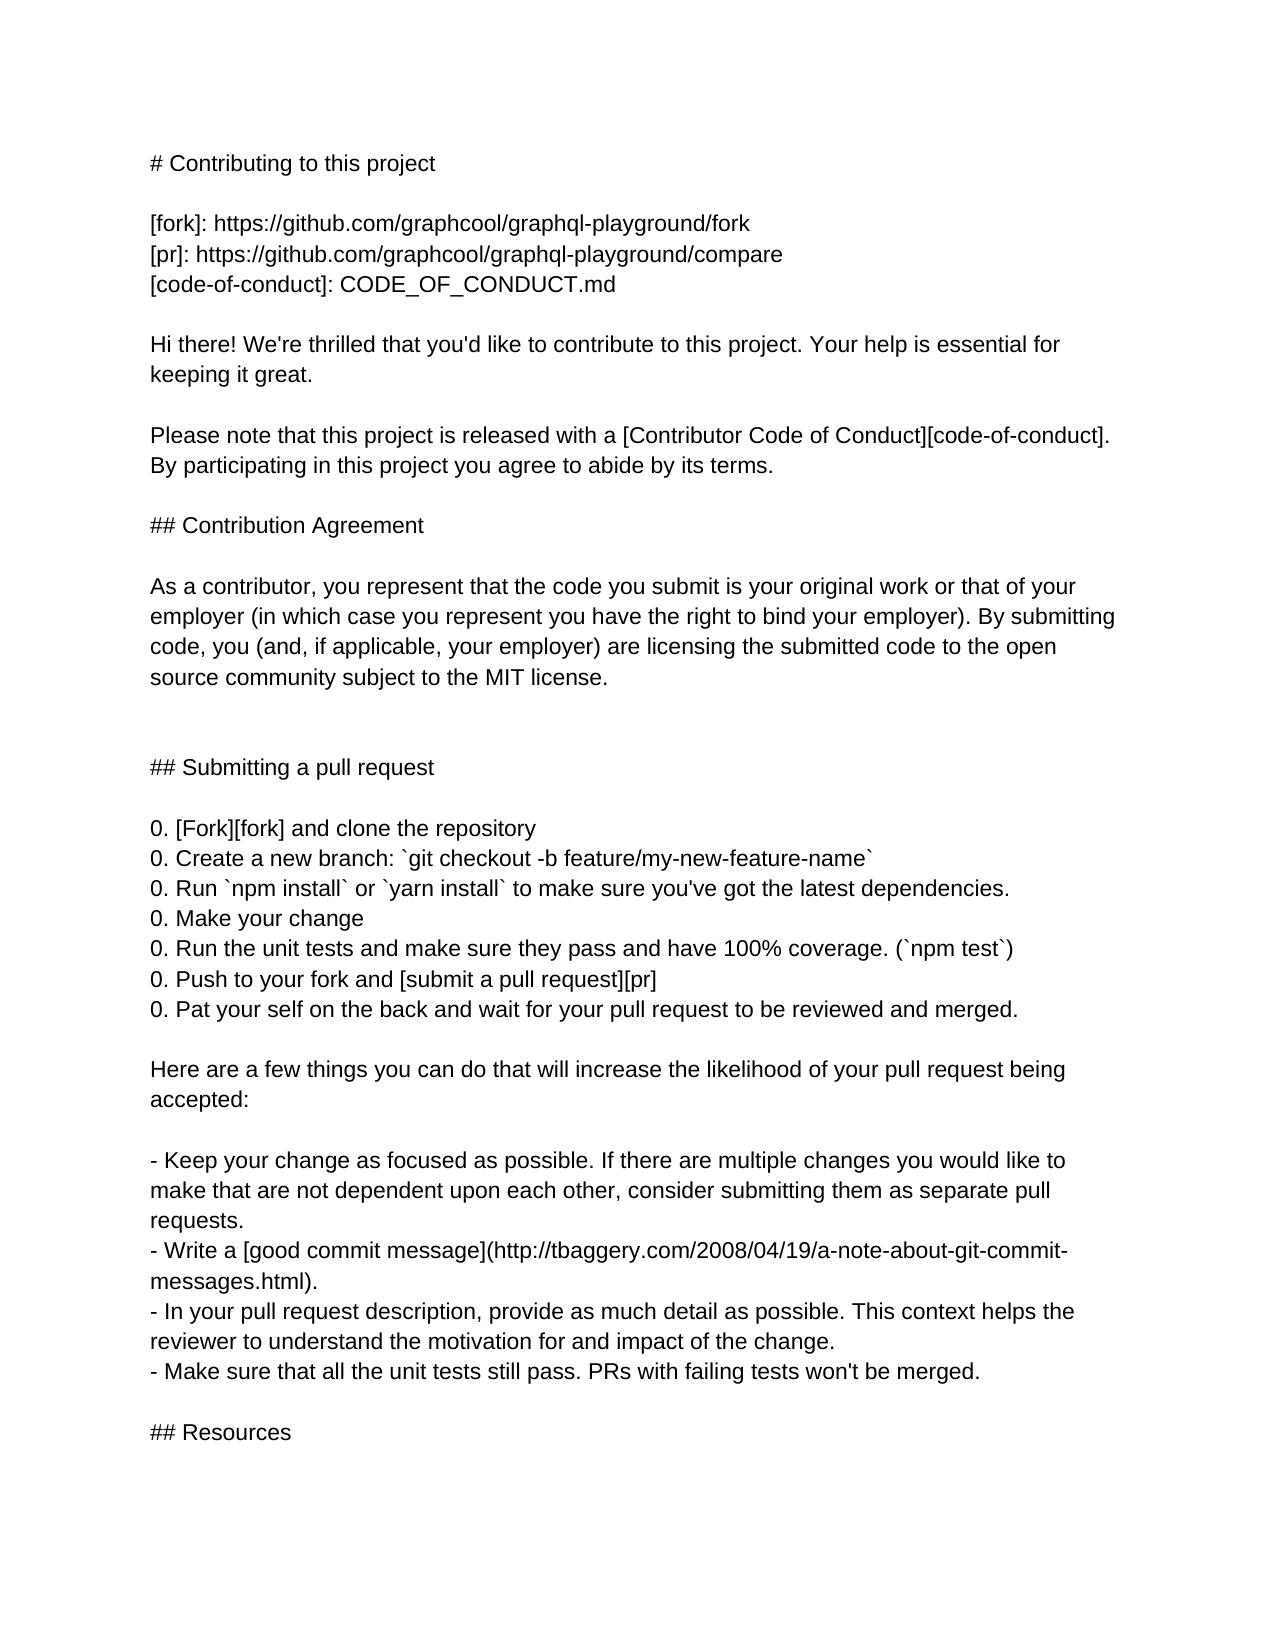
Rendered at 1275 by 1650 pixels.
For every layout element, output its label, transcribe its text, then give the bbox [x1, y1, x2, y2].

text 0. Push to your fork and [submit a pull request][pr] [150, 966, 1125, 992]
text 0. Pat your self on the back and wait for your pull request to be reviewed and merged. [150, 996, 1125, 1022]
text [code-of-conduct]: CODE_OF_CONDUCT.md [150, 271, 1125, 297]
text # Contributing to this project [150, 150, 1125, 176]
text Here are a few things you can do that will increase the likelihood of your pull request being accepted: [150, 1056, 1125, 1113]
text - Make sure that all the unit tests still pass. PRs with failing tests won't be merged. [150, 1358, 1125, 1385]
text - Keep your change as focused as possible. If there are multiple changes you would like to make that are not dependent upon each other, consider submitting them as separate pull requests. [150, 1147, 1125, 1234]
text 0. Make your change [150, 905, 1125, 932]
text ## Resources [150, 1419, 1125, 1445]
text - In your pull request description, provide as much detail as possible. This context helps the reviewer to understand the motivation for and impact of the change. [150, 1298, 1125, 1354]
text 0. Run the unit tests and make sure they pass and have 100% coverage. (`npm test`) [150, 935, 1125, 962]
text 0. Create a new branch: `git checkout -b feature/my-new-feature-name` [150, 845, 1125, 871]
text ## Submitting a pull request [150, 754, 1125, 781]
text As a contributor, you represent that the code you submit is your original work or that of your employer (in which case you represent you have the right to bind your employer). By submitting code, you (and, if applicable, your employer) are licensing the submitted code to the open source community subject to the MIT license. [150, 573, 1125, 690]
text 0. Run `npm install` or `yarn install` to make sure you've got the latest dependencies. [150, 875, 1125, 901]
text ## Contribution Agreement [150, 512, 1125, 539]
text [fork]: https://github.com/graphcool/graphql-playground/fork [150, 210, 1125, 237]
text [pr]: https://github.com/graphcool/graphql-playground/compare [150, 241, 1125, 267]
text 0. [Fork][fork] and clone the repository [150, 814, 1125, 841]
text - Write a [good commit message](http://tbaggery.com/2008/04/19/a-note-about-git-commit-messages.html). [150, 1237, 1125, 1294]
text Hi there! We're thrilled that you'd like to contribute to this project. Your help is essential for keeping it great. [150, 331, 1125, 388]
text Please note that this project is released with a [Contributor Code of Conduct][code-of-conduct]. By participating in this project you agree to abide by its terms. [150, 422, 1125, 478]
